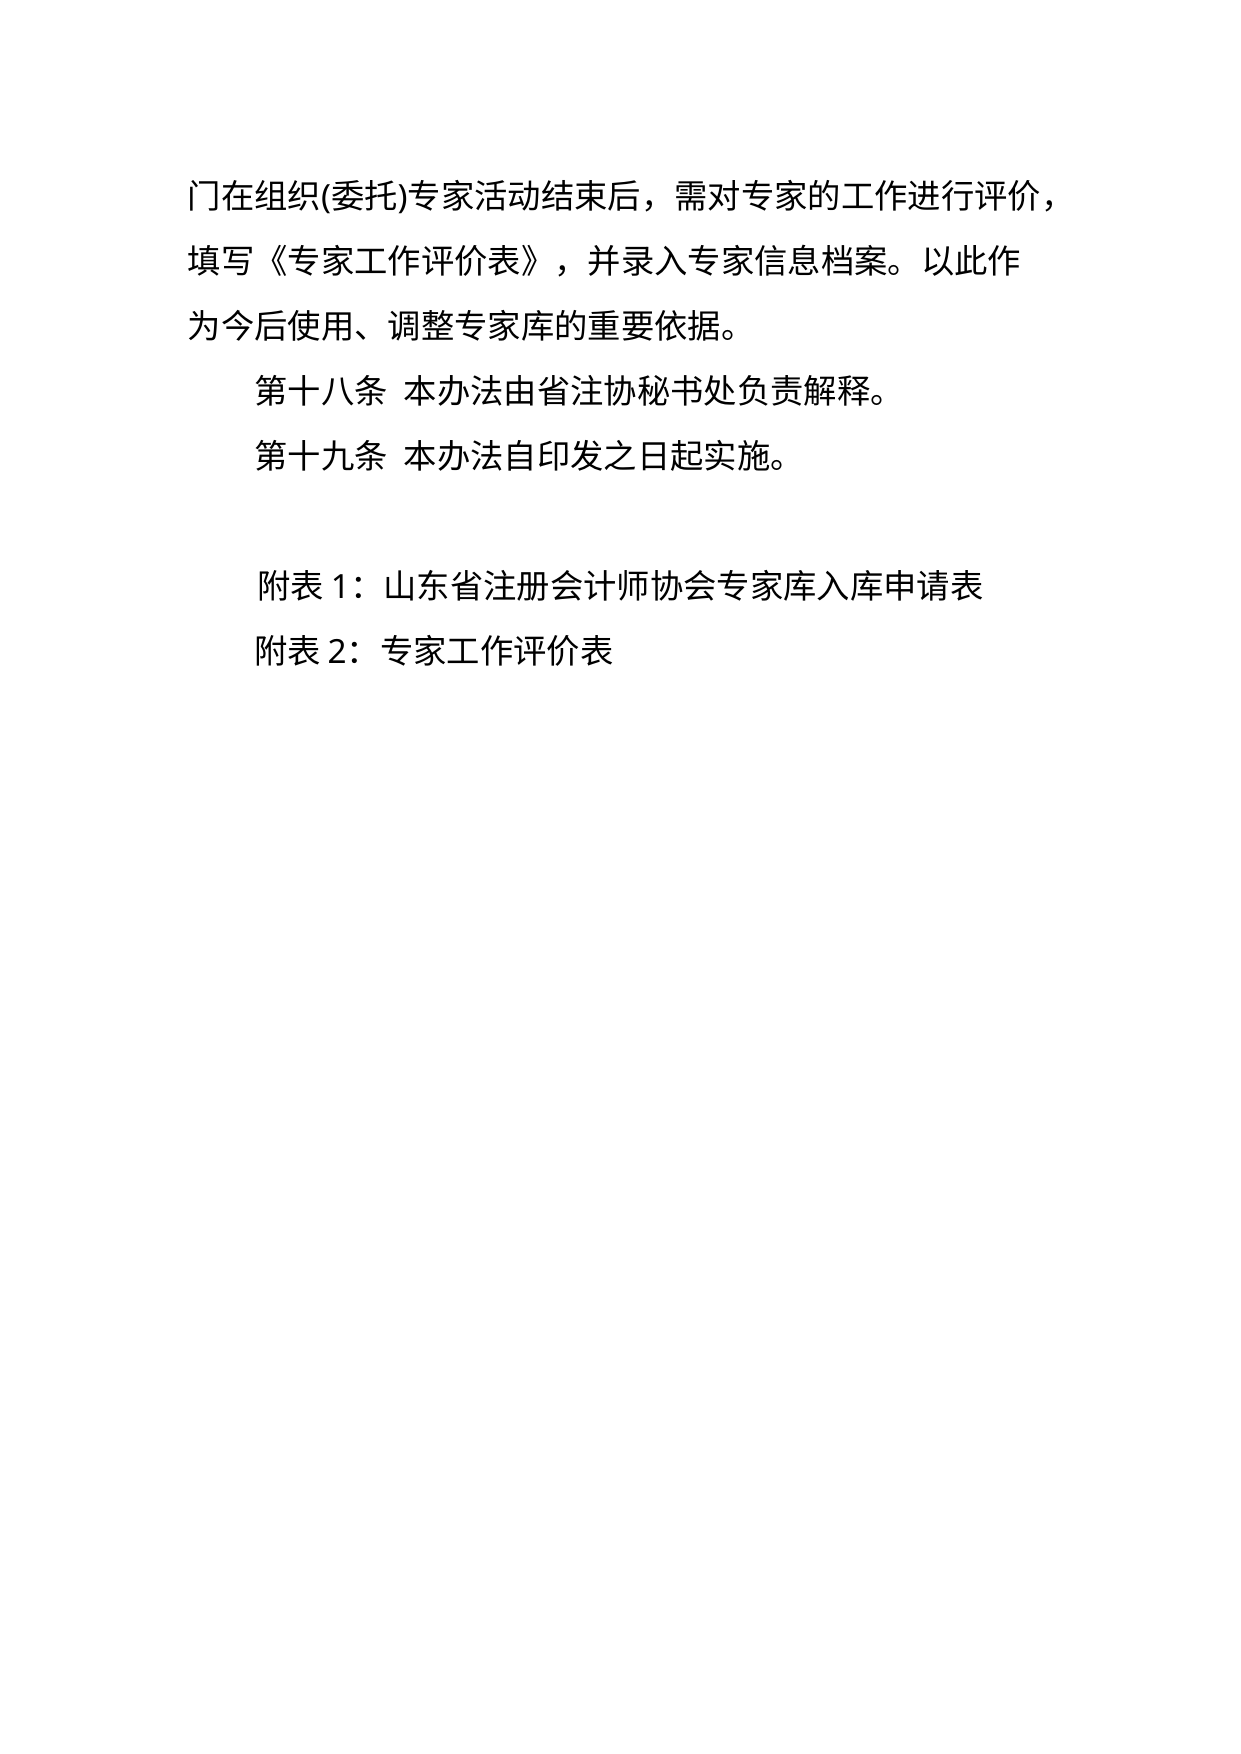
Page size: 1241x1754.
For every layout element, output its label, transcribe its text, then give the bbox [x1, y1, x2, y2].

text 附表1：山东省注册会计师协会专家库入库申请表 [187, 552, 1053, 617]
list 本办法自印发之日起实施。 [187, 422, 1053, 487]
text 附表2：专家工作评价表 [187, 617, 1053, 682]
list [187, 162, 1053, 357]
list 本办法由省注协秘书处负责解释。 [187, 357, 1053, 422]
